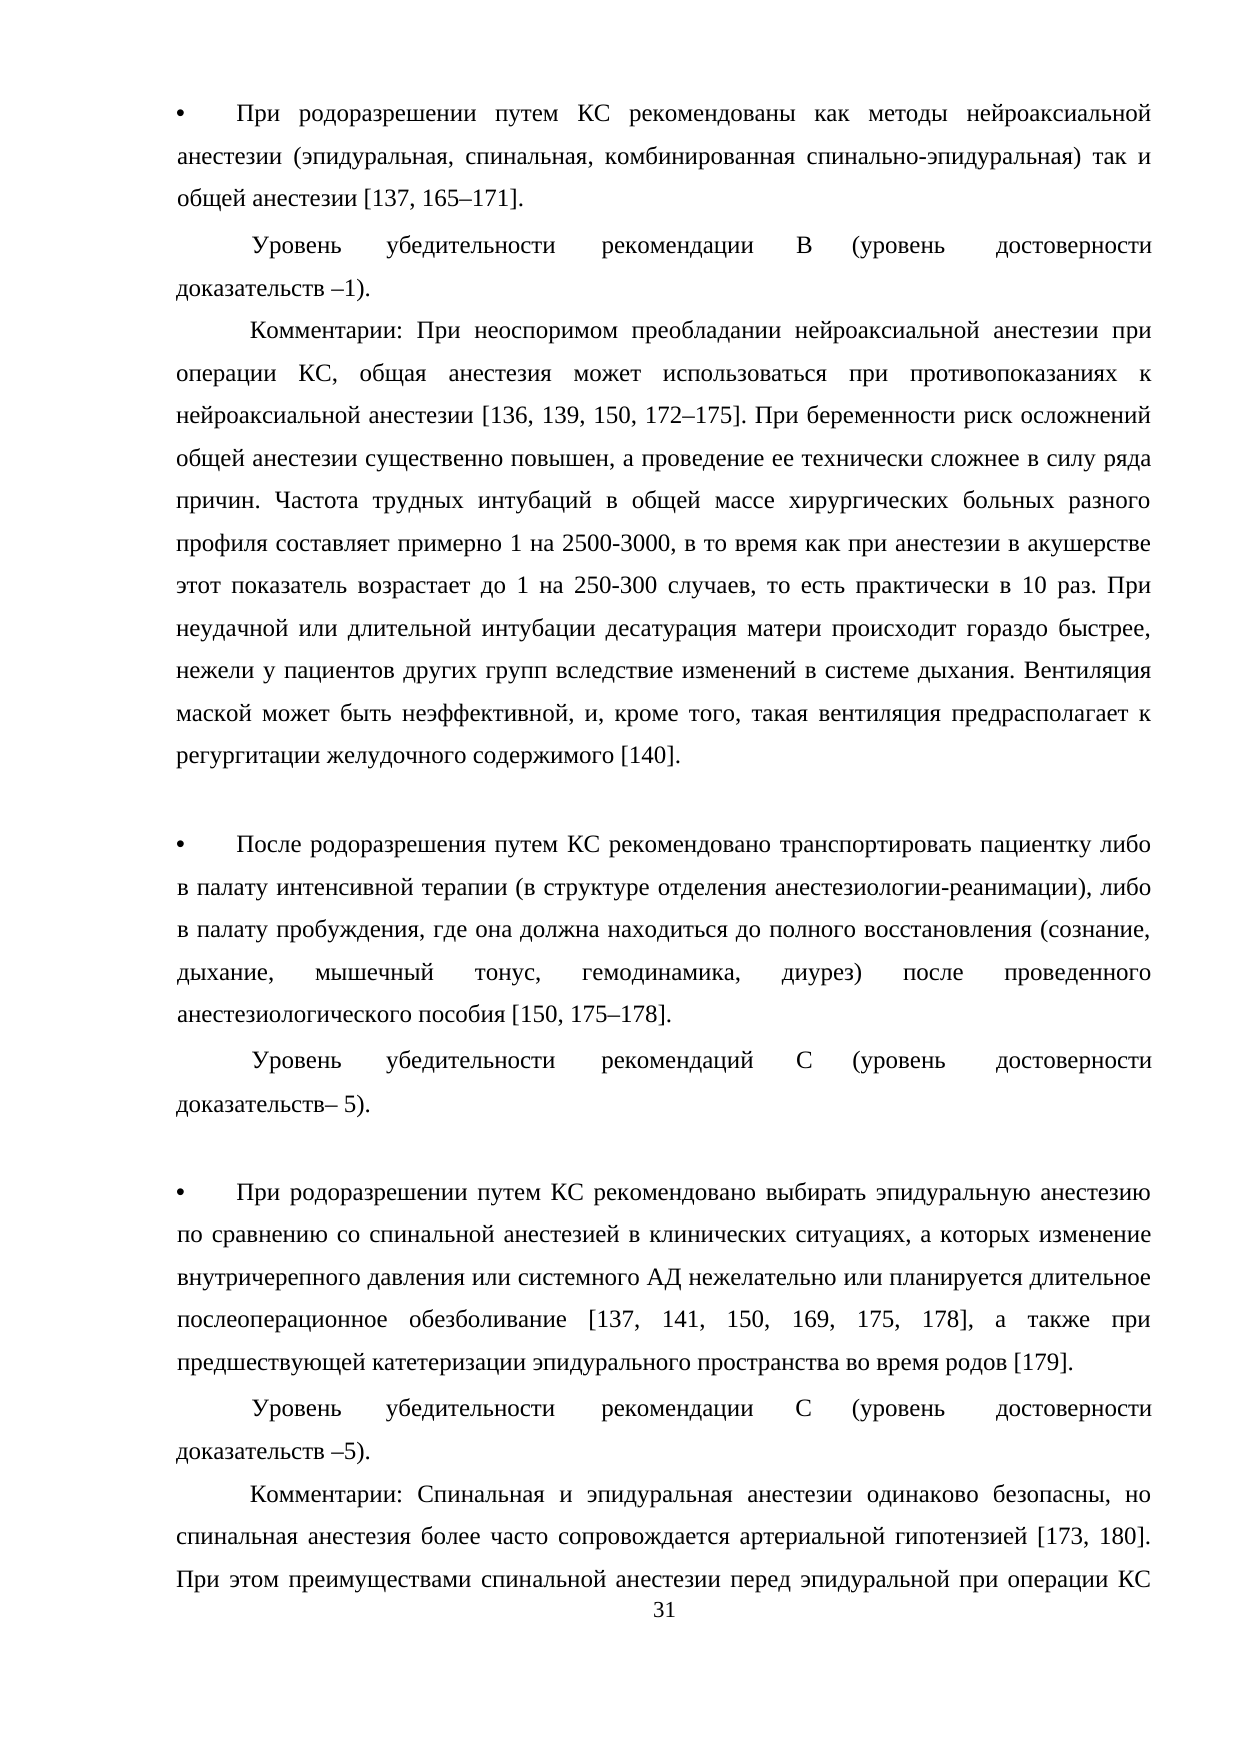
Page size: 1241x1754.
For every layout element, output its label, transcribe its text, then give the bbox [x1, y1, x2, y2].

text Комментарии: При неоспоримом преобладании нейроаксиальной анестезии при операции КС, общая анестезия может использоваться при противопоказаниях к нейроаксиальной анестезии [136, 139, 150, 172–175]. При беременности риск осложнений общей анестезии существенно повышен, а проведение ее технически сложнее в силу ряда причин. Частота трудных интубаций в общей массе хирургических больных разного профиля составляет примерно 1 на 2500-3000, в то время как при анестезии в акушерстве этот показатель возрастает до 1 на 250-300 случаев, то есть практически в 10 раз. При неудачной или длительной интубации десатурация матери происходит гораздо быстрее, нежели у пациентов других групп вследствие изменений в системе дыхания. Вентиляция маской может быть неэффективной, и, кроме того, такая вентиляция предрасполагает к регургитации желудочного содержимого [140]. [176, 315, 1152, 769]
list При родоразрешении путем КС рекомендованы как методы нейроаксиальной анестезии (эпидуральная, спинальная, комбинированная спинально-эпидуральная) так и общей анестезии [137, 165–171]. [176, 98, 1152, 212]
text Уровень убедительности рекомендаций С (уровень достоверности [161, 1046, 1158, 1074]
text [176, 1479, 1152, 1593]
list При родоразрешении путем КС рекомендовано выбирать эпидуральную анестезию по сравнению со спинальной анестезией в клинических ситуациях, а которых изменение внутричерепного давления или системного АД нежелательно или планируется длительное послеоперационное обезболивание [137, 141, 150, 169, 175, 178], а также при предшествующей катетеризации эпидурального пространства во время родов [179]. [176, 1177, 1152, 1375]
text доказательств– 5). [176, 1089, 1158, 1118]
list После родоразрешения путем КС рекомендовано транспортировать пациентку либо в палату интенсивной терапии (в структуре отделения анестезиологии-реанимации), либо в палату пробуждения, где она должна находиться до полного восстановления (сознание, дыхание, мышечный тонус, гемодинамика, диурез) после проведенного анестезиологического пособия [150, 175–178]. [176, 829, 1152, 1028]
text Уровень убедительности рекомендации С (уровень достоверности [161, 1393, 1158, 1422]
text Уровень убедительности рекомендации В (уровень достоверности [161, 230, 1158, 259]
text доказательств –1). [176, 273, 1158, 302]
text доказательств –5). [176, 1436, 1158, 1465]
